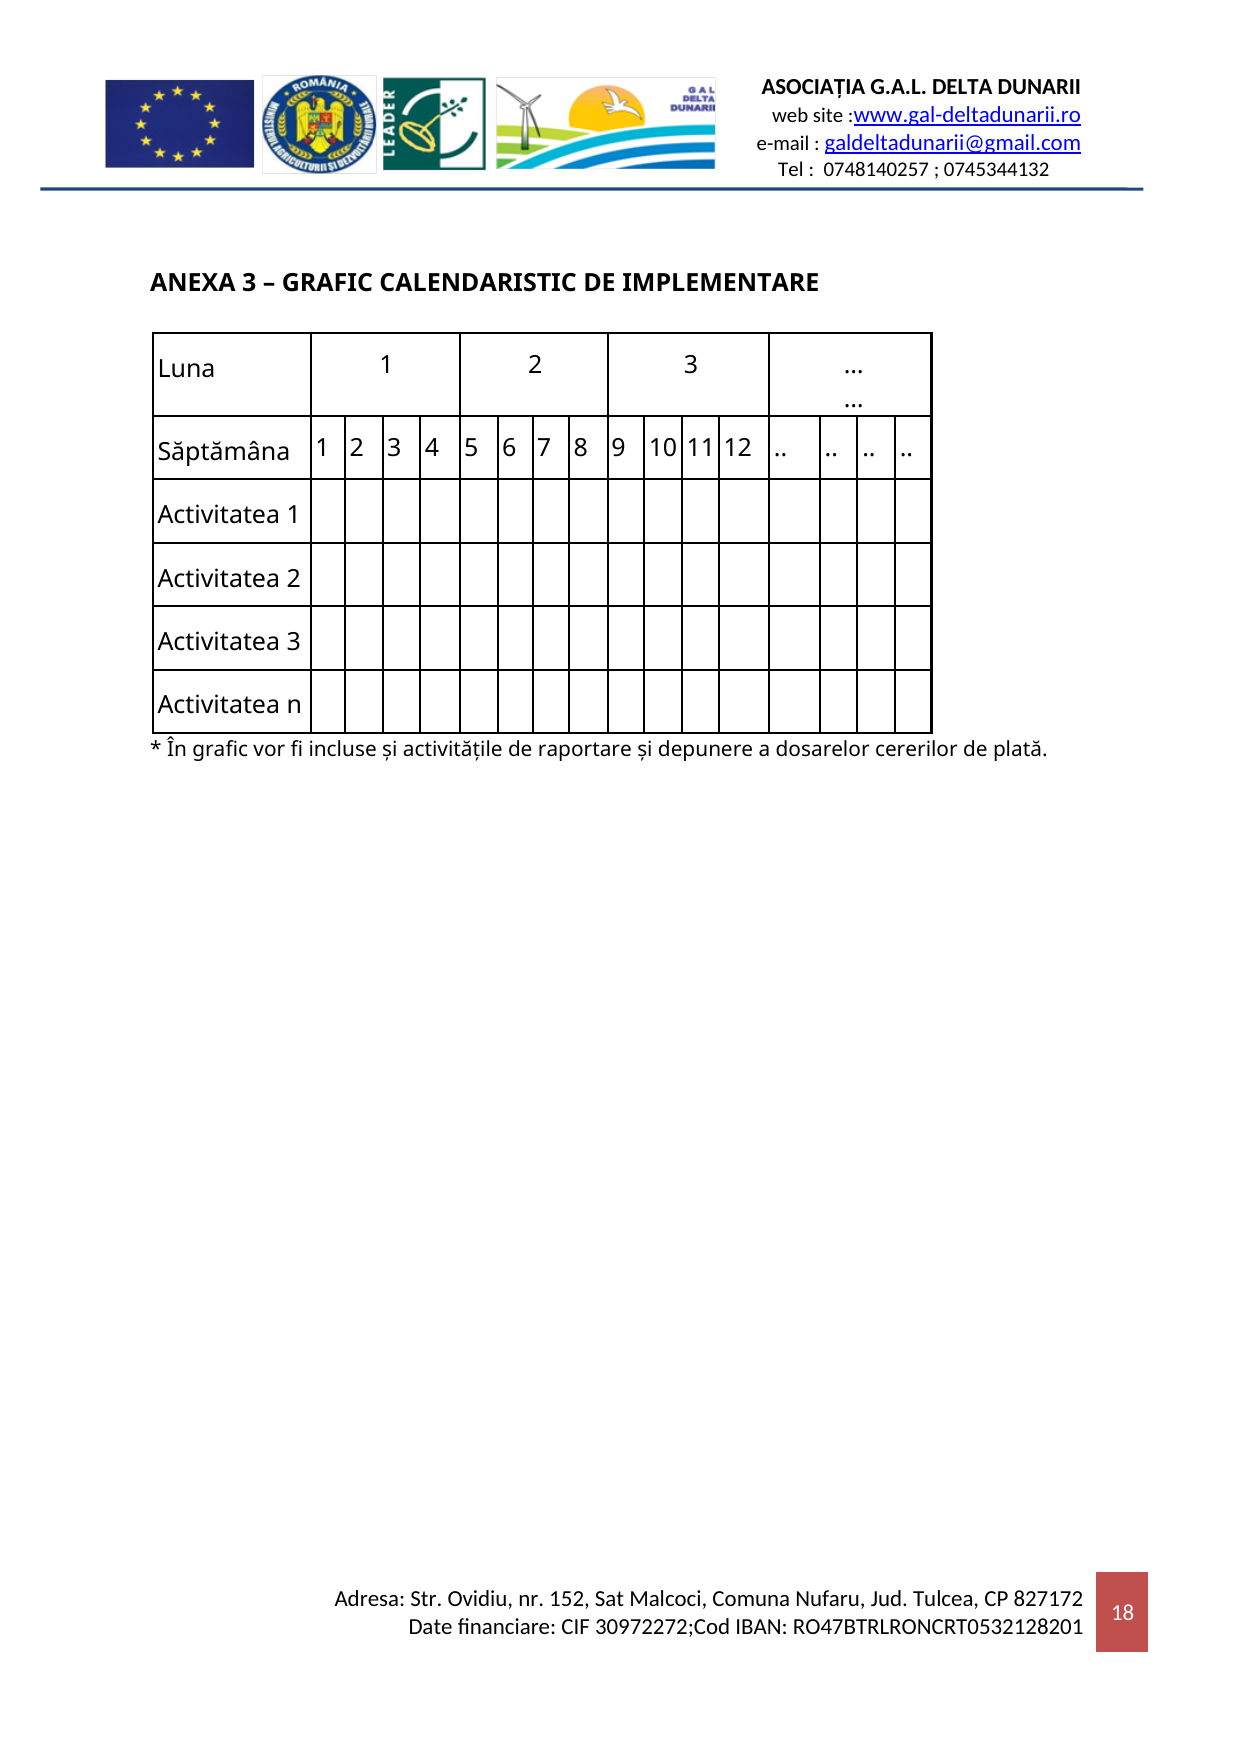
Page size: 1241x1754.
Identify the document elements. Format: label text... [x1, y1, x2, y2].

table_cell [645, 544, 681, 605]
table_cell [312, 607, 344, 668]
table_cell [534, 480, 568, 542]
table_cell [570, 480, 607, 542]
table_cell [645, 607, 681, 668]
table_cell [461, 544, 497, 605]
table_cell Activitatea 1 [154, 480, 310, 542]
table_cell [683, 671, 718, 732]
table_cell [461, 480, 497, 542]
table_cell [720, 480, 768, 542]
picture [102, 73, 721, 176]
table_cell 11 [683, 417, 718, 478]
table_cell [534, 607, 568, 668]
table_cell [312, 544, 344, 605]
table_cell [534, 544, 568, 605]
table_cell Activitatea 2 [154, 544, 310, 605]
table_cell [609, 607, 643, 668]
table_header 2 [461, 334, 607, 415]
table_cell .. [821, 417, 856, 478]
table_header 1 [312, 334, 459, 415]
table_cell [570, 544, 607, 605]
table_cell [499, 480, 532, 542]
table_cell [421, 544, 459, 605]
table_cell [770, 480, 819, 542]
table_cell 1 [312, 417, 344, 478]
table_cell [770, 671, 819, 732]
table_cell [720, 671, 768, 732]
table_header Luna [154, 334, 310, 415]
table_cell [346, 671, 382, 732]
subtitle ANEXA 3 – GRAFIC CALENDARISTIC DE IMPLEMENTARE [150, 264, 1148, 298]
table_cell [683, 607, 718, 668]
table_cell [384, 671, 419, 732]
table_cell [346, 544, 382, 605]
table_cell Activitatea n [154, 671, 310, 732]
table_cell [858, 480, 894, 542]
table_cell [499, 671, 532, 732]
table_cell [896, 671, 930, 732]
table_cell [821, 671, 856, 732]
table_cell [770, 544, 819, 605]
table_cell 6 [499, 417, 532, 478]
table_cell [720, 544, 768, 605]
table_cell [499, 544, 532, 605]
table_cell [421, 607, 459, 668]
table_header …… [770, 334, 930, 415]
table_cell [645, 480, 681, 542]
table_cell [609, 544, 643, 605]
table_cell .. [896, 417, 930, 478]
table_cell [570, 671, 607, 732]
table_cell [384, 480, 419, 542]
table_cell [896, 544, 930, 605]
table_cell 12 [720, 417, 768, 478]
table_cell [461, 671, 497, 732]
table_cell [858, 544, 894, 605]
table_cell [720, 607, 768, 668]
table_cell 8 [570, 417, 607, 478]
table_cell .. [770, 417, 819, 478]
table_cell [384, 544, 419, 605]
table_cell [858, 607, 894, 668]
table_cell [346, 480, 382, 542]
table_cell [821, 544, 856, 605]
table_cell [821, 607, 856, 668]
table_cell [570, 607, 607, 668]
table_cell 4 [421, 417, 459, 478]
table_cell [312, 480, 344, 542]
table_cell 2 [346, 417, 382, 478]
table_cell [421, 671, 459, 732]
table_cell [683, 480, 718, 542]
table_cell [421, 480, 459, 542]
table_cell [346, 607, 382, 668]
table_cell [312, 671, 344, 732]
table_cell [645, 671, 681, 732]
table_cell 3 [384, 417, 419, 478]
table_cell [609, 671, 643, 732]
table_cell [609, 480, 643, 542]
table_cell Săptămâna [154, 417, 310, 478]
table_cell [858, 671, 894, 732]
table_cell 7 [534, 417, 568, 478]
table_header 3 [609, 334, 768, 415]
table_cell 9 [609, 417, 643, 478]
table_cell 10 [645, 417, 681, 478]
table_cell [770, 607, 819, 668]
table_cell [384, 607, 419, 668]
table_cell [821, 480, 856, 542]
table_cell [683, 544, 718, 605]
table_cell [534, 671, 568, 732]
table_cell [896, 480, 930, 542]
table_cell [896, 607, 930, 668]
table_cell Activitatea 3 [154, 607, 310, 668]
table_cell [461, 607, 497, 668]
text * În grafic vor fi incluse și activitățile de raportare și depunere a dosarelor cererilor de plată. [150, 734, 1148, 762]
table_cell [499, 607, 532, 668]
table_cell 5 [461, 417, 497, 478]
table_cell .. [858, 417, 894, 478]
